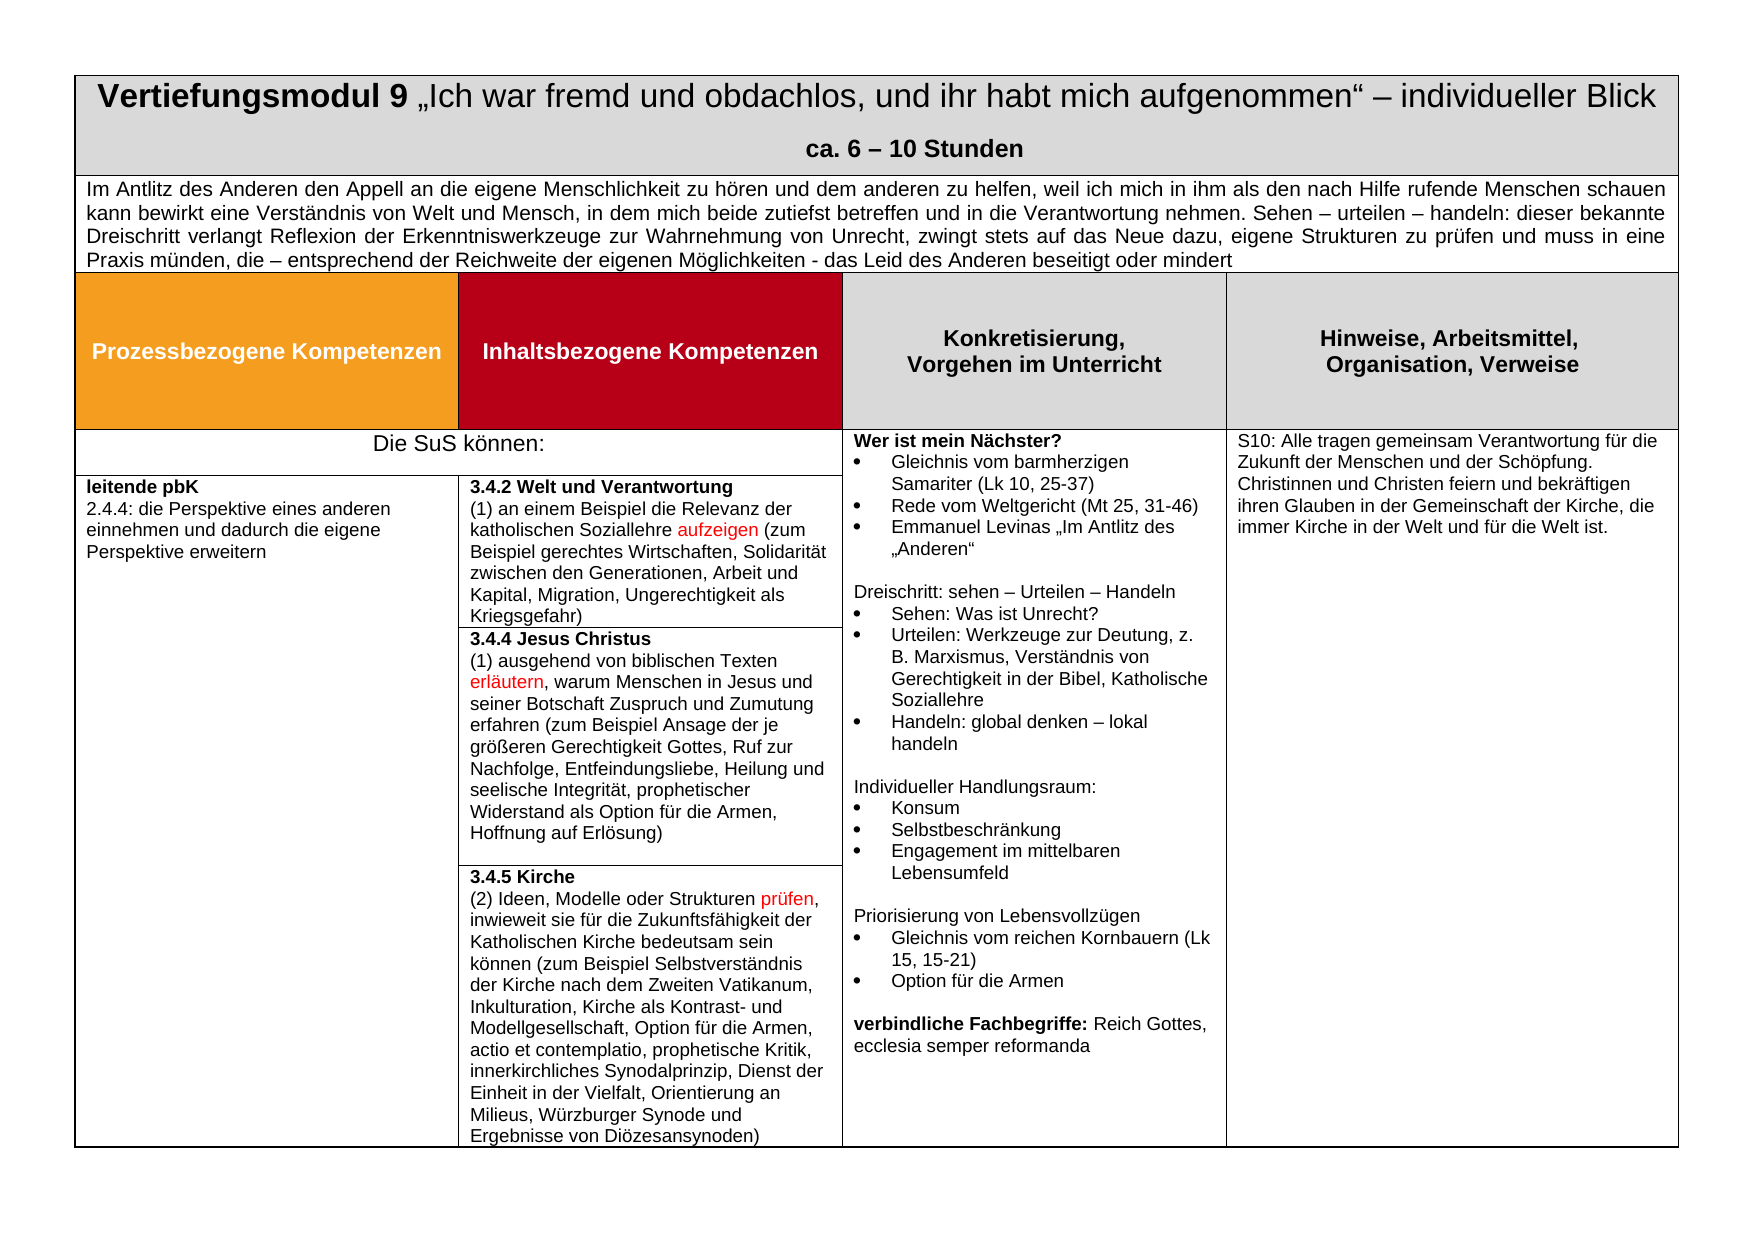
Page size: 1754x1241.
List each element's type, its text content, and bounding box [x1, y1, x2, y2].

table_cell 3.4.4 Jesus Christus (1) ausgehend von biblischen Texten erläutern, warum Menschen in Jesus und seiner Botschaft Zuspruch und Zumutung erfahren (zum Beispiel Ansage der je größeren Gerechtigkeit Gottes, Ruf zur Nachfolge, Entfeindungsliebe, Heilung und seelische Integrität, prophetischer Widerstand als Option für die Armen, Hoffnung auf Erlösung) [459, 628, 842, 865]
table_cell Hinweise, Arbeitsmittel, Organisation, Verweise [1227, 273, 1678, 429]
table_cell Konkretisierung, Vorgehen im Unterricht [843, 273, 1226, 429]
table_cell Wer ist mein Nächster? Gleichnis vom barmherzigen Samariter (Lk 10, 25-37) Rede vom Weltgericht (Mt 25, 31-46) Emmanuel Levinas „Im Antlitz des „Anderen“ Dreischritt: sehen – Urteilen – Handeln Sehen: Was ist Unrecht? Urteilen: Werkzeuge zur Deutung, z. B. Marxismus, Verständnis von Gerechtigkeit in der Bibel, Katholische Soziallehre Handeln: global denken – lokal handeln Individueller Handlungsraum: Konsum Selbstbeschränkung Engagement im mittelbaren Lebensumfeld Priorisierung von Lebensvollzügen Gleichnis vom reichen Kornbauern (Lk 15, 15-21) Option für die Armen verbindliche Fachbegriffe: Reich Gottes, ecclesia semper reformanda [843, 430, 1226, 1146]
table_header Vertiefungsmodul 9 „Ich war fremd und obdachlos, und ihr habt mich aufgenommen“ – individueller Blick ca. 6 – 10 Stunden [76, 76, 1678, 175]
table_cell 3.4.2 Welt und Verantwortung (1) an einem Beispiel die Relevanz der katholischen Soziallehre aufzeigen (zum Beispiel gerechtes Wirtschaften, Solidarität zwischen den Generationen, Arbeit und Kapital, Migration, Ungerechtigkeit als Kriegsgefahr) [459, 476, 842, 627]
table_cell Inhaltsbezogene Kompetenzen [459, 273, 842, 429]
table_cell leitende pbK 2.4.4: die Perspektive eines anderen einnehmen und dadurch die eigene Perspektive erweitern [76, 476, 458, 1146]
table_cell Im Antlitz des Anderen den Appell an die eigene Menschlichkeit zu hören und dem anderen zu helfen, weil ich mich in ihm als den nach Hilfe rufende Menschen schauen kann bewirkt eine Verständnis von Welt und Mensch, in dem mich beide zutiefst betreffen und in die Verantwortung nehmen. Sehen – urteilen – handeln: dieser bekannte Dreischritt verlangt Reflexion der Erkenntniswerkzeuge zur Wahrnehmung von Unrecht, zwingt stets auf das Neue dazu, eigene Strukturen zu prüfen und muss in eine Praxis münden, die – entsprechend der Reichweite der eigenen Möglichkeiten - das Leid des Anderen beseitigt oder mindert [76, 176, 1678, 272]
table_cell S10: Alle tragen gemeinsam Verantwortung für die Zukunft der Menschen und der Schöpfung. Christinnen und Christen feiern und bekräftigen ihren Glauben in der Gemeinschaft der Kirche, die immer Kirche in der Welt und für die Welt ist. [1227, 430, 1678, 1146]
table_cell 3.4.5 Kirche (2) Ideen, Modelle oder Strukturen prüfen, inwieweit sie für die Zukunftsfähigkeit der Katholischen Kirche bedeutsam sein können (zum Beispiel Selbstverständnis der Kirche nach dem Zweiten Vatikanum, Inkulturation, Kirche als Kontrast- und Modellgesellschaft, Option für die Armen, actio et contemplatio, prophetische Kritik, innerkirchliches Synodalprinzip, Dienst der Einheit in der Vielfalt, Orientierung an Milieus, Würzburger Synode und Ergebnisse von Diözesansynoden) [459, 866, 842, 1146]
table_cell Die SuS können: [76, 430, 842, 475]
table_cell Prozessbezogene Kompetenzen [76, 273, 458, 429]
